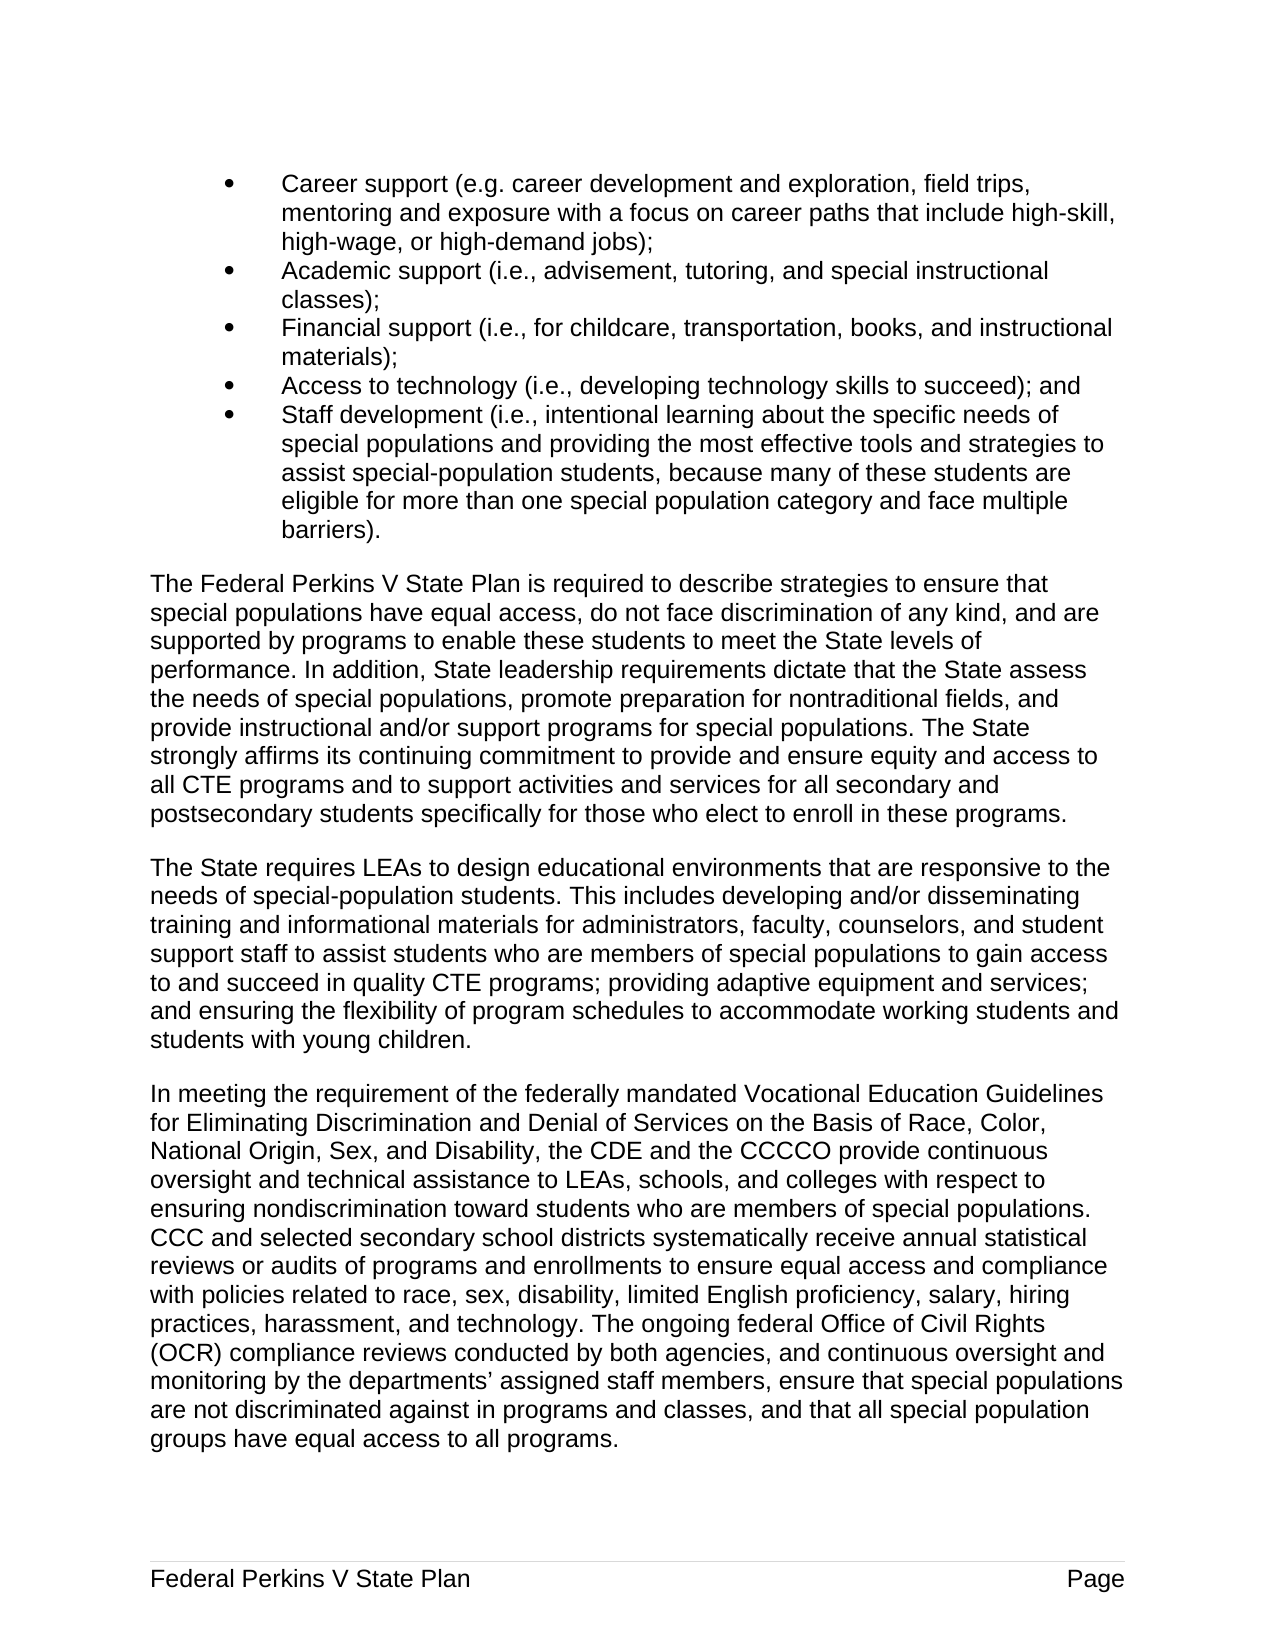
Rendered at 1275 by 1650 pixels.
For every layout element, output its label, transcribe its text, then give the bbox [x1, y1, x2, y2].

list Academic support (i.e., advisement, tutoring, and special instructional classes); [225, 256, 1125, 313]
list Access to technology (i.e., developing technology skills to succeed); and [225, 371, 1125, 400]
text The Federal Perkins V State Plan is required to describe strategies to ensure that special populations have equal access, do not face discrimination of any kind, and are supported by programs to enable these students to meet the State levels of performance. In addition, State leadership requirements dictate that the State assess the needs of special populations, promote preparation for nontraditional fields, and provide instructional and/or support programs for special populations. The State strongly affirms its continuing commitment to provide and ensure equity and access to all CTE programs and to support activities and services for all secondary and postsecondary students specifically for those who elect to enroll in these programs. [150, 569, 1125, 827]
text The State requires LEAs to design educational environments that are responsive to the needs of special-population students. This includes developing and/or disseminating training and informational materials for administrators, faculty, counselors, and student support staff to assist students who are members of special populations to gain access to and succeed in quality CTE programs; providing adaptive equipment and services; and ensuring the flexibility of program schedules to accommodate working students and students with young children. [150, 852, 1125, 1054]
list Staff development (i.e., intentional learning about the specific needs of special populations and providing the most effective tools and strategies to assist special-population students, because many of these students are eligible for more than one special population category and face multiple barriers). [225, 400, 1125, 544]
list Career support (e.g. career development and exploration, field trips, mentoring and exposure with a focus on career paths that include high-skill, high-wage, or high-demand jobs); [225, 169, 1125, 256]
list Financial support (i.e., for childcare, transportation, books, and instructional materials); [225, 313, 1125, 371]
text In meeting the requirement of the federally mandated Vocational Education Guidelines for Eliminating Discrimination and Denial of Services on the Basis of Race, Color, National Origin, Sex, and Disability, the CDE and the CCCCO provide continuous oversight and technical assistance to LEAs, schools, and colleges with respect to ensuring nondiscrimination toward students who are members of special populations. CCC and selected secondary school districts systematically receive annual statistical reviews or audits of programs and enrollments to ensure equal access and compliance with policies related to race, sex, disability, limited English proficiency, salary, hiring practices, harassment, and technology. The ongoing federal Office of Civil Rights (OCR) compliance reviews conducted by both agencies, and continuous oversight and monitoring by the departments’ assigned staff members, ensure that special populations are not discriminated against in programs and classes, and that all special population groups have equal access to all programs. [150, 1079, 1125, 1452]
